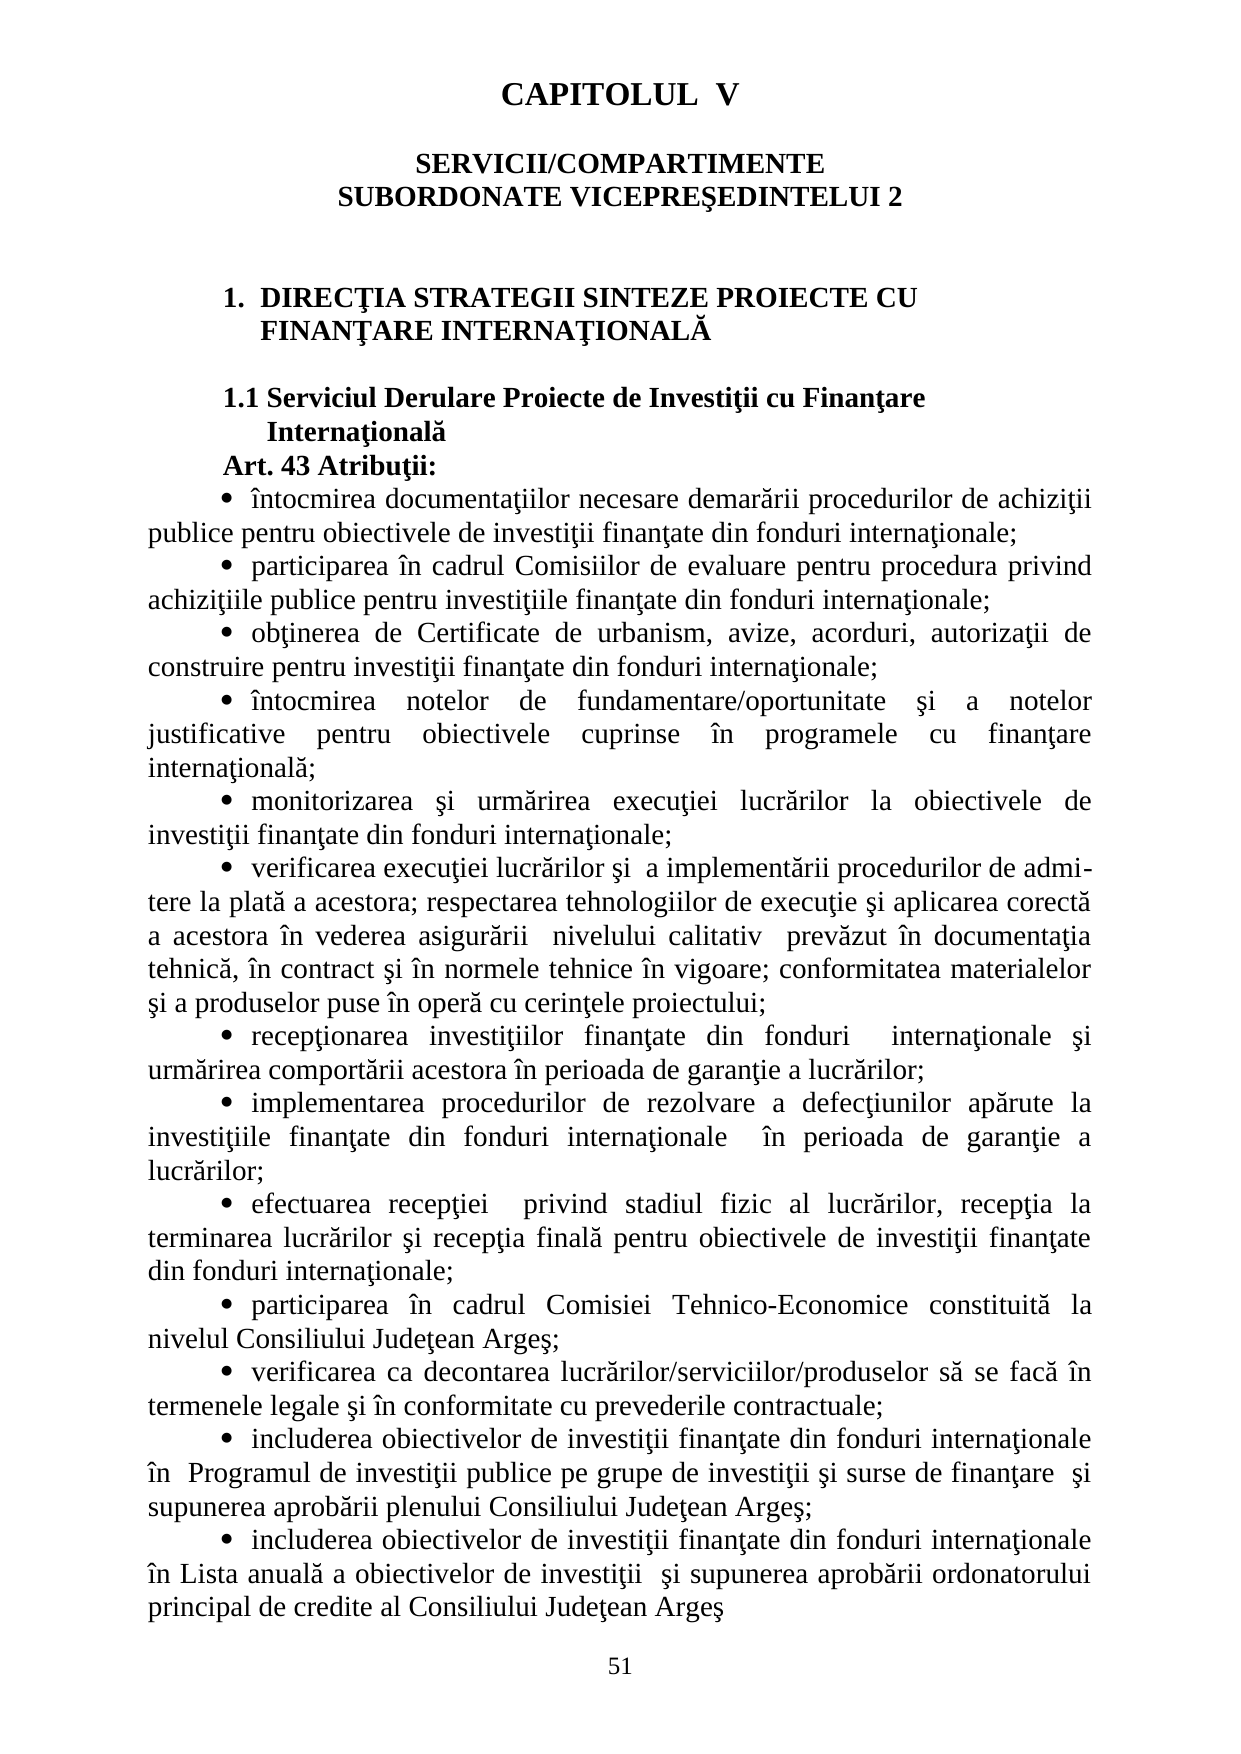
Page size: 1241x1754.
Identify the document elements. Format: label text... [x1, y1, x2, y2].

list întocmirea notelor de fundamentare/oportunitate şi a notelor justificative pentru obiectivele cuprinse în programele cu finanţare internaţională; [148, 683, 1092, 783]
text SERVICII/COMPARTIMENTE [148, 146, 1092, 179]
list includerea obiectivelor de investiţii finanţate din fonduri internaţionale în Programul de investiţii publice pe grupe de investiţii şi surse de finanţare şi supunerea aprobării plenului Consiliului Judeţean Argeş; [148, 1421, 1092, 1522]
list efectuarea recepţiei privind stadiul fizic al lucrărilor, recepţia la terminarea lucrărilor şi recepţia finală pentru obiectivele de investiţii finanţate din fonduri internaţionale; [148, 1186, 1092, 1287]
list recepţionarea investiţiilor finanţate din fonduri internaţionale şi urmărirea comportării acestora în perioada de garanţie a lucrărilor; [148, 1018, 1092, 1086]
list verificarea ca decontarea lucrărilor/serviciilor/produselor să se facă în termenele legale şi în conformitate cu prevederile contractuale; [148, 1354, 1092, 1421]
list DIRECŢIA STRATEGII SINTEZE PROIECTE CU FINANŢARE INTERNAŢIONALĂ [223, 280, 1092, 347]
text Art. 43 Atribuţii: [223, 448, 1092, 481]
text CAPITOLUL V [148, 74, 1092, 112]
list obţinerea de Certificate de urbanism, avize, acorduri, autorizaţii de construire pentru investiţii finanţate din fonduri internaţionale; [148, 616, 1092, 683]
list participarea în cadrul Comisiei Tehnico-Economice constituită la nivelul Consiliului Judeţean Argeş; [148, 1287, 1092, 1354]
list verificarea execuţiei lucrărilor şi a implementării procedurilor de admitere la plată a acestora; respectarea tehnologiilor de execuţie şi aplicarea corectă a acestora în vederea asigurării nivelului calitativ prevăzut în documentaţia tehnică, în contract şi în normele tehnice în vigoare; conformitatea materialelor şi a produselor puse în operă cu cerinţele proiectului; [148, 851, 1092, 1018]
list monitorizarea şi urmărirea execuţiei lucrărilor la obiectivele de investiţii finanţate din fonduri internaţionale; [148, 783, 1092, 851]
list Serviciul Derulare Proiecte de Investiţii cu Finanţare Internaţională [223, 381, 1092, 448]
text SUBORDONATE VICEPREŞEDINTELUI 2 [148, 179, 1092, 213]
list implementarea procedurilor de rezolvare a defecţiunilor apărute la investiţiile finanţate din fonduri internaţionale în perioada de garanţie a lucrărilor; [148, 1086, 1092, 1186]
list includerea obiectivelor de investiţii finanţate din fonduri internaţionale în Lista anuală a obiectivelor de investiţii şi supunerea aprobării ordonatorului principal de credite al Consiliului Judeţean Argeş [148, 1522, 1092, 1623]
list participarea în cadrul Comisiilor de evaluare pentru procedura privind achiziţiile publice pentru investiţiile finanţate din fonduri internaţionale; [148, 548, 1092, 616]
list întocmirea documentaţiilor necesare demarării procedurilor de achiziţii publice pentru obiectivele de investiţii finanţate din fonduri internaţionale; [148, 481, 1092, 548]
